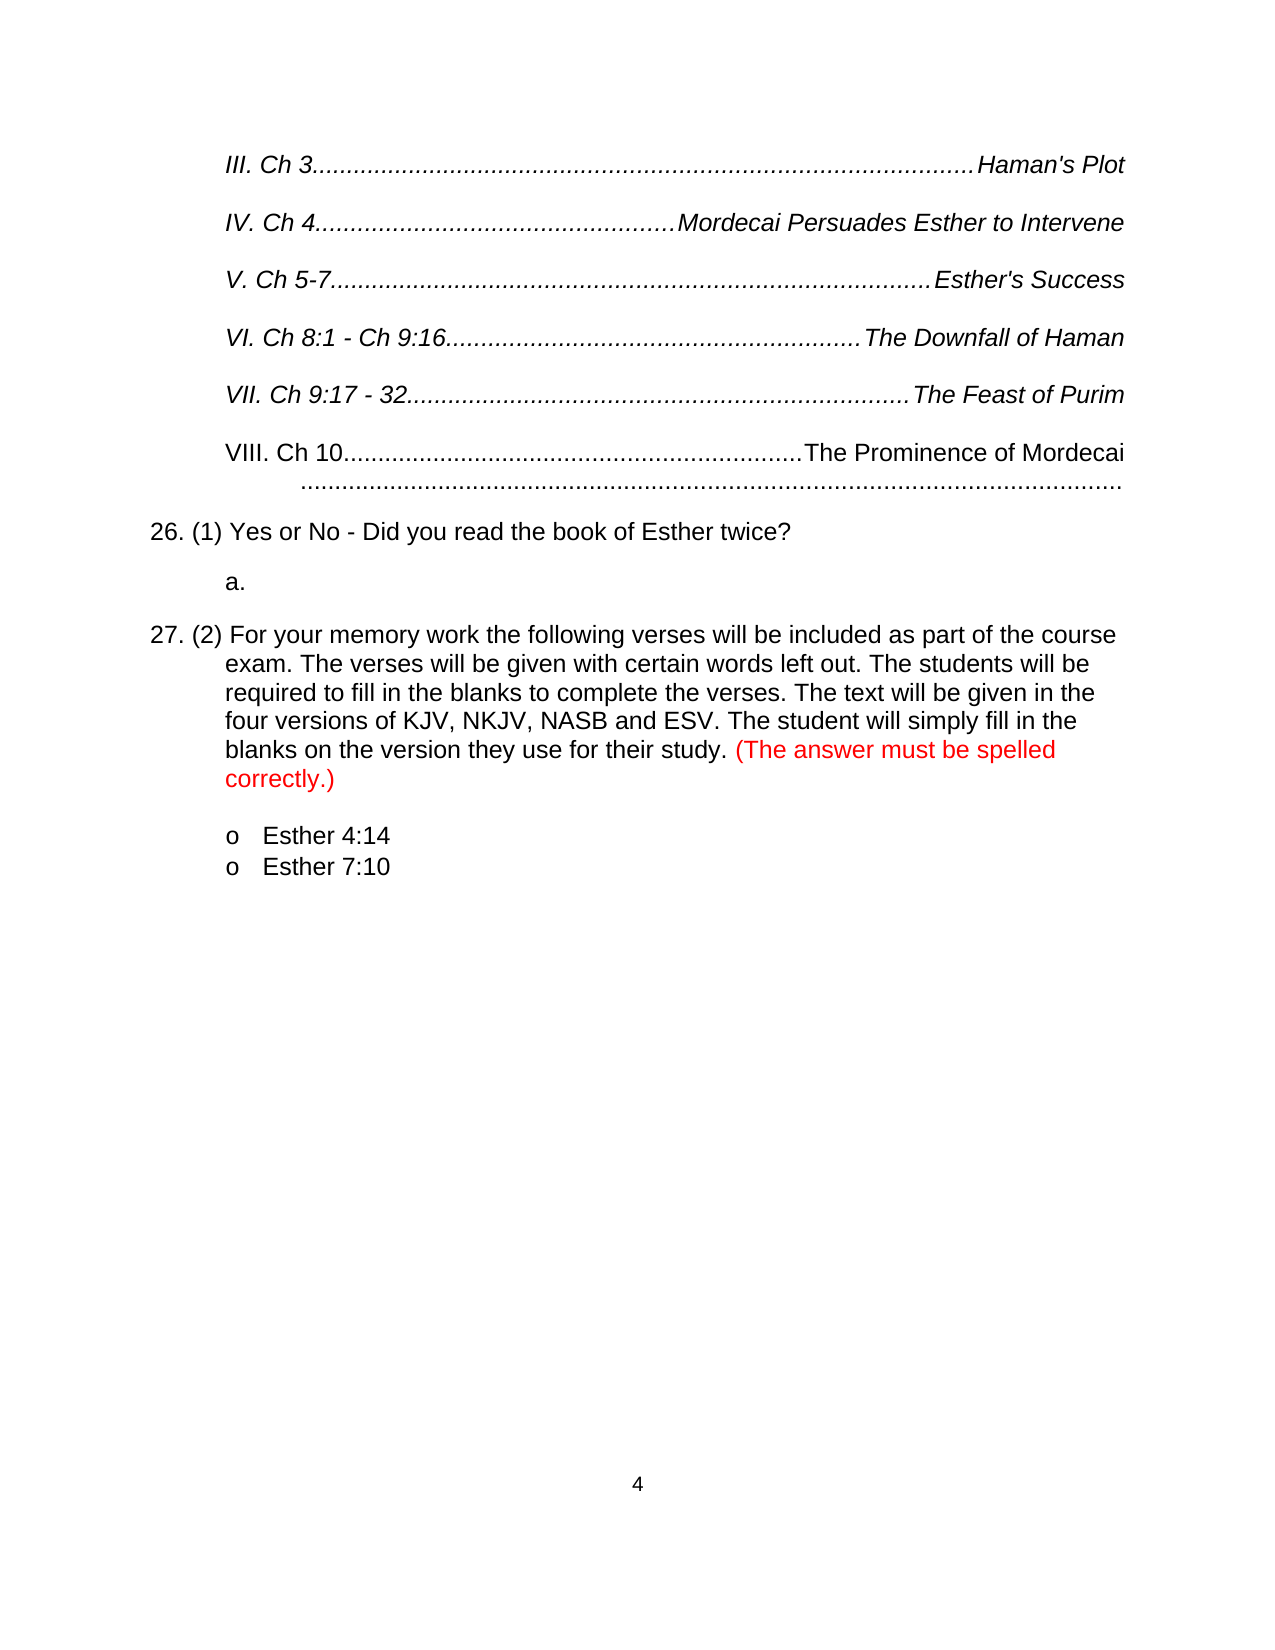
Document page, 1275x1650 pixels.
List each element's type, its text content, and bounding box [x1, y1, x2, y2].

text IV. Ch 4 Mordecai Persuades Esther to Intervene [150, 207, 1125, 265]
text 26. (1) Yes or No - Did you read the book of Esther twice? [150, 520, 1125, 545]
list Esther 7:10 [225, 852, 1125, 883]
text VI. Ch 8:1 - Ch 9:16 The Downfall of Haman [150, 322, 1125, 380]
text VIII. Ch 10 The Prominence of Mordecai [225, 437, 1125, 495]
text a. [150, 570, 1125, 595]
text VII. Ch 9:17 - 32 The Feast of Purim [150, 380, 1125, 437]
list Esther 4:14 [225, 821, 1125, 852]
text 27. (2) For your memory work the following verses will be included as part of the course exam. The verses will be given with certain words left out. The students will be required to fill in the blanks to complete the verses. The text will be given in the four versions of KJV, NKJV, NASB and ESV. The student will simply fill in the blanks on the version they use for their study. (The answer must be spelled correctly.) [150, 620, 1125, 792]
text V. Ch 5-7 Esther's Success [150, 265, 1125, 322]
text III. Ch 3 Haman's Plot [150, 150, 1125, 207]
